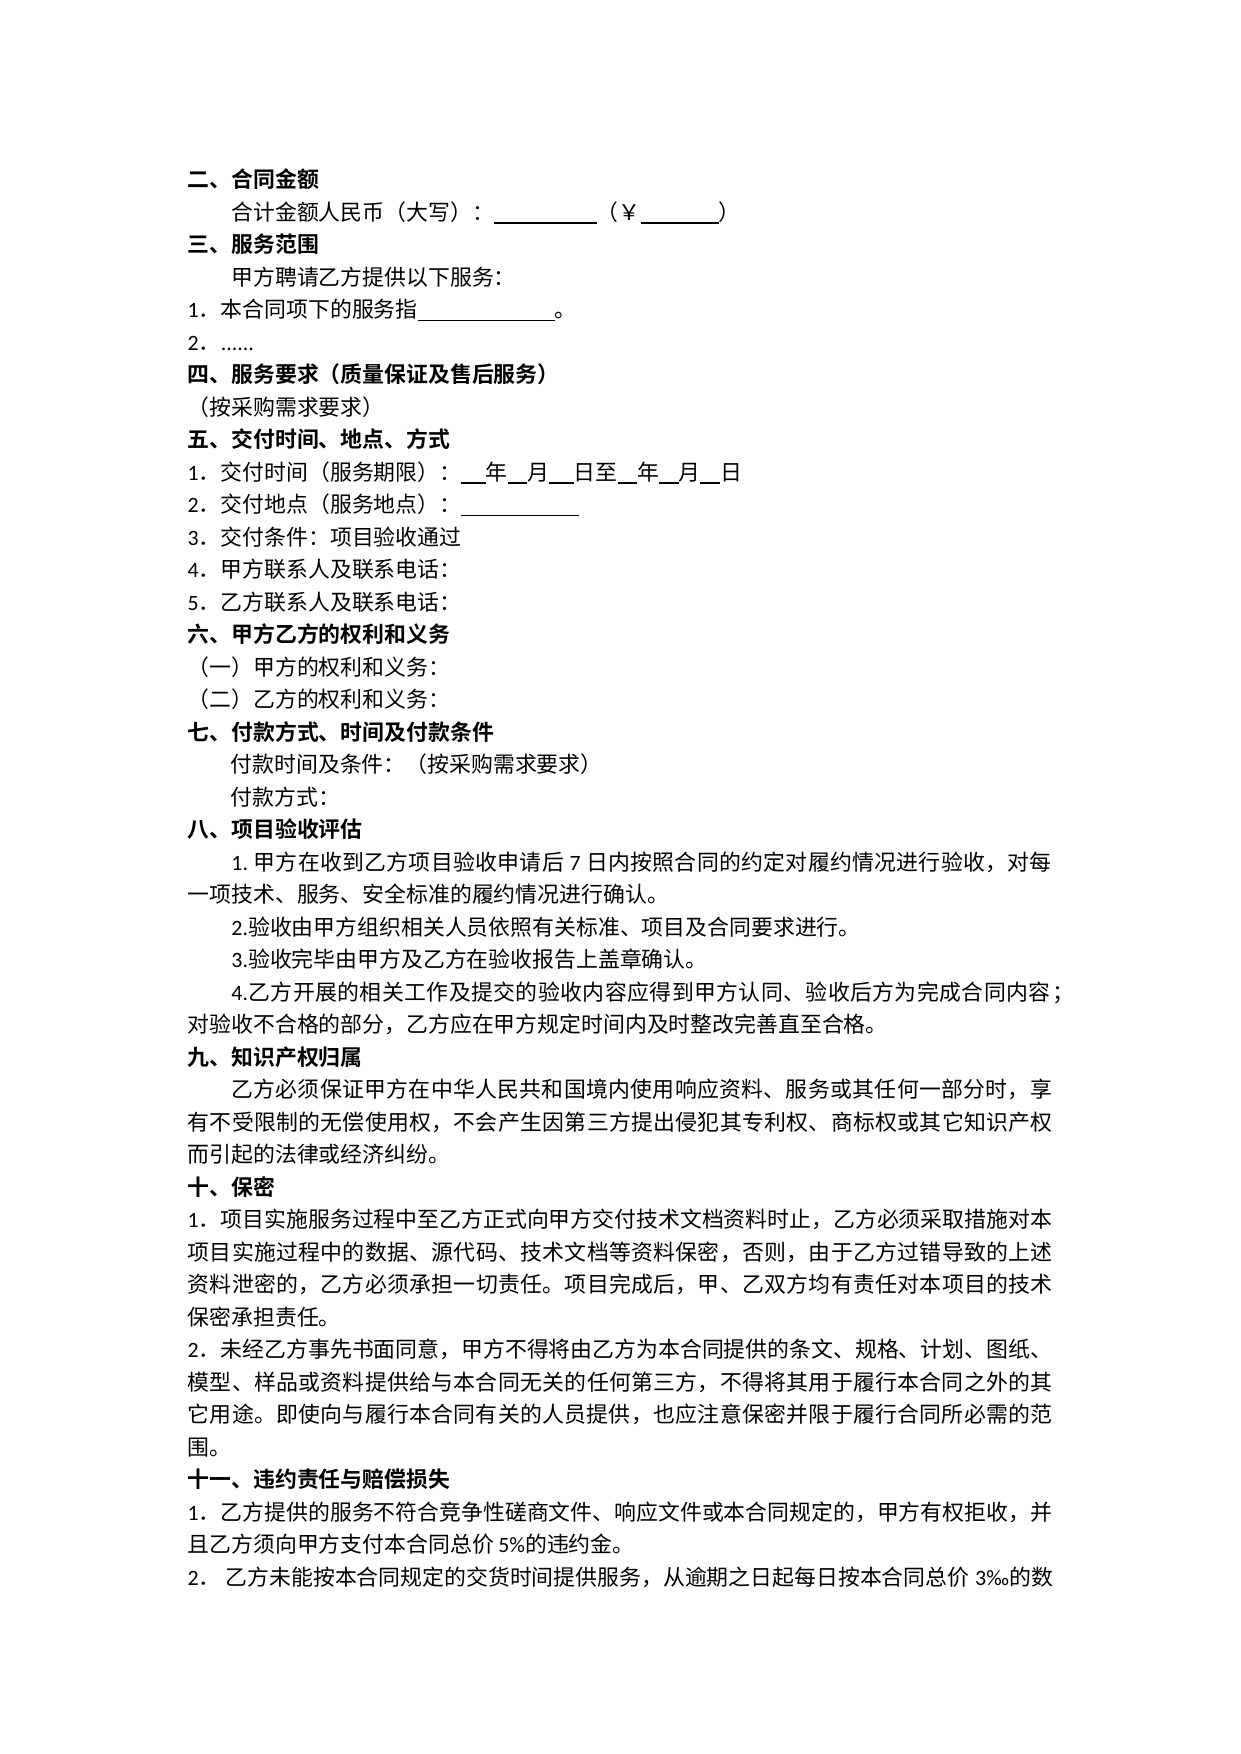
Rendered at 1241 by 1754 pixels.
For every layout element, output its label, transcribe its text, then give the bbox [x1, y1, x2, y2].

text 四、服务要求（质量保证及售后服务） [187, 357, 1053, 389]
text （二）乙方的权利和义务： [187, 682, 1053, 714]
text 三、服务范围 [187, 227, 1053, 259]
text 付款时间及条件：（按采购需求要求） [187, 747, 1053, 779]
text 乙方必须保证甲方在中华人民共和国境内使用响应资料、服务或其任何一部分时，享有不受限制的无偿使用权，不会产生因第三方提出侵犯其专利权、商标权或其它知识产权而引起的法律或经济纠纷。 [187, 1072, 1053, 1169]
text 1. 甲方在收到乙方项目验收申请后7 日内按照合同的约定对履约情况进行验收，对每一项技术、服务、安全标准的履约情况进行确认。 [187, 844, 1053, 909]
text 4．甲方联系人及联系电话： [187, 552, 1053, 584]
text 1．乙方提供的服务不符合竞争性磋商文件、响应文件或本合同规定的，甲方有权拒收，并且乙方须向甲方支付本合同总价5%的违约金。 [187, 1494, 1053, 1559]
text 2．未经乙方事先书面同意，甲方不得将由乙方为本合同提供的条文、规格、计划、图纸、模型、样品或资料提供给与本合同无关的任何第三方，不得将其用于履行本合同之外的其它用途。即使向与履行本合同有关的人员提供，也应注意保密并限于履行合同所必需的范围。 [187, 1332, 1053, 1462]
text 3．交付条件：项目验收通过 [187, 519, 1053, 552]
text 1．本合同项下的服务指 。 [187, 292, 1053, 324]
text 二、合同金额 [187, 162, 1053, 194]
text 七、付款方式、时间及付款条件 [187, 714, 1053, 747]
text 4.乙方开展的相关工作及提交的验收内容应得到甲方认同、验收后方为完成合同内容；对验收不合格的部分，乙方应在甲方规定时间内及时整改完善直至合格。 [187, 974, 1053, 1039]
text 5．乙方联系人及联系电话： [187, 584, 1053, 617]
text 1．交付时间（服务期限）： 年 月 日至 年 月 日 [187, 454, 1053, 487]
text 九、知识产权归属 [187, 1039, 1053, 1072]
text 五、交付时间、地点、方式 [187, 422, 1053, 454]
text 合计金额人民币（大写）： （￥ ） [187, 194, 1053, 227]
text 十一、违约责任与赔偿损失 [187, 1462, 1053, 1494]
text 六、甲方乙方的权利和义务 [187, 617, 1053, 649]
text 十、保密 [187, 1169, 1053, 1202]
text 甲方聘请乙方提供以下服务： [187, 259, 1053, 292]
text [187, 1559, 1053, 1592]
text 2．...... [187, 324, 1053, 357]
text 3.验收完毕由甲方及乙方在验收报告上盖章确认。 [187, 942, 1053, 974]
text 2．交付地点（服务地点）： [187, 487, 1053, 519]
text （一）甲方的权利和义务： [187, 649, 1053, 682]
text 1．项目实施服务过程中至乙方正式向甲方交付技术文档资料时止，乙方必须采取措施对本项目实施过程中的数据、源代码、技术文档等资料保密，否则，由于乙方过错导致的上述资料泄密的，乙方必须承担一切责任。项目完成后，甲、乙双方均有责任对本项目的技术保密承担责任。 [187, 1202, 1053, 1332]
text 2.验收由甲方组织相关人员依照有关标准、项目及合同要求进行。 [187, 909, 1053, 942]
text 八、项目验收评估 [187, 812, 1053, 844]
text 付款方式： [187, 779, 1053, 812]
text （按采购需求要求） [187, 389, 1053, 422]
